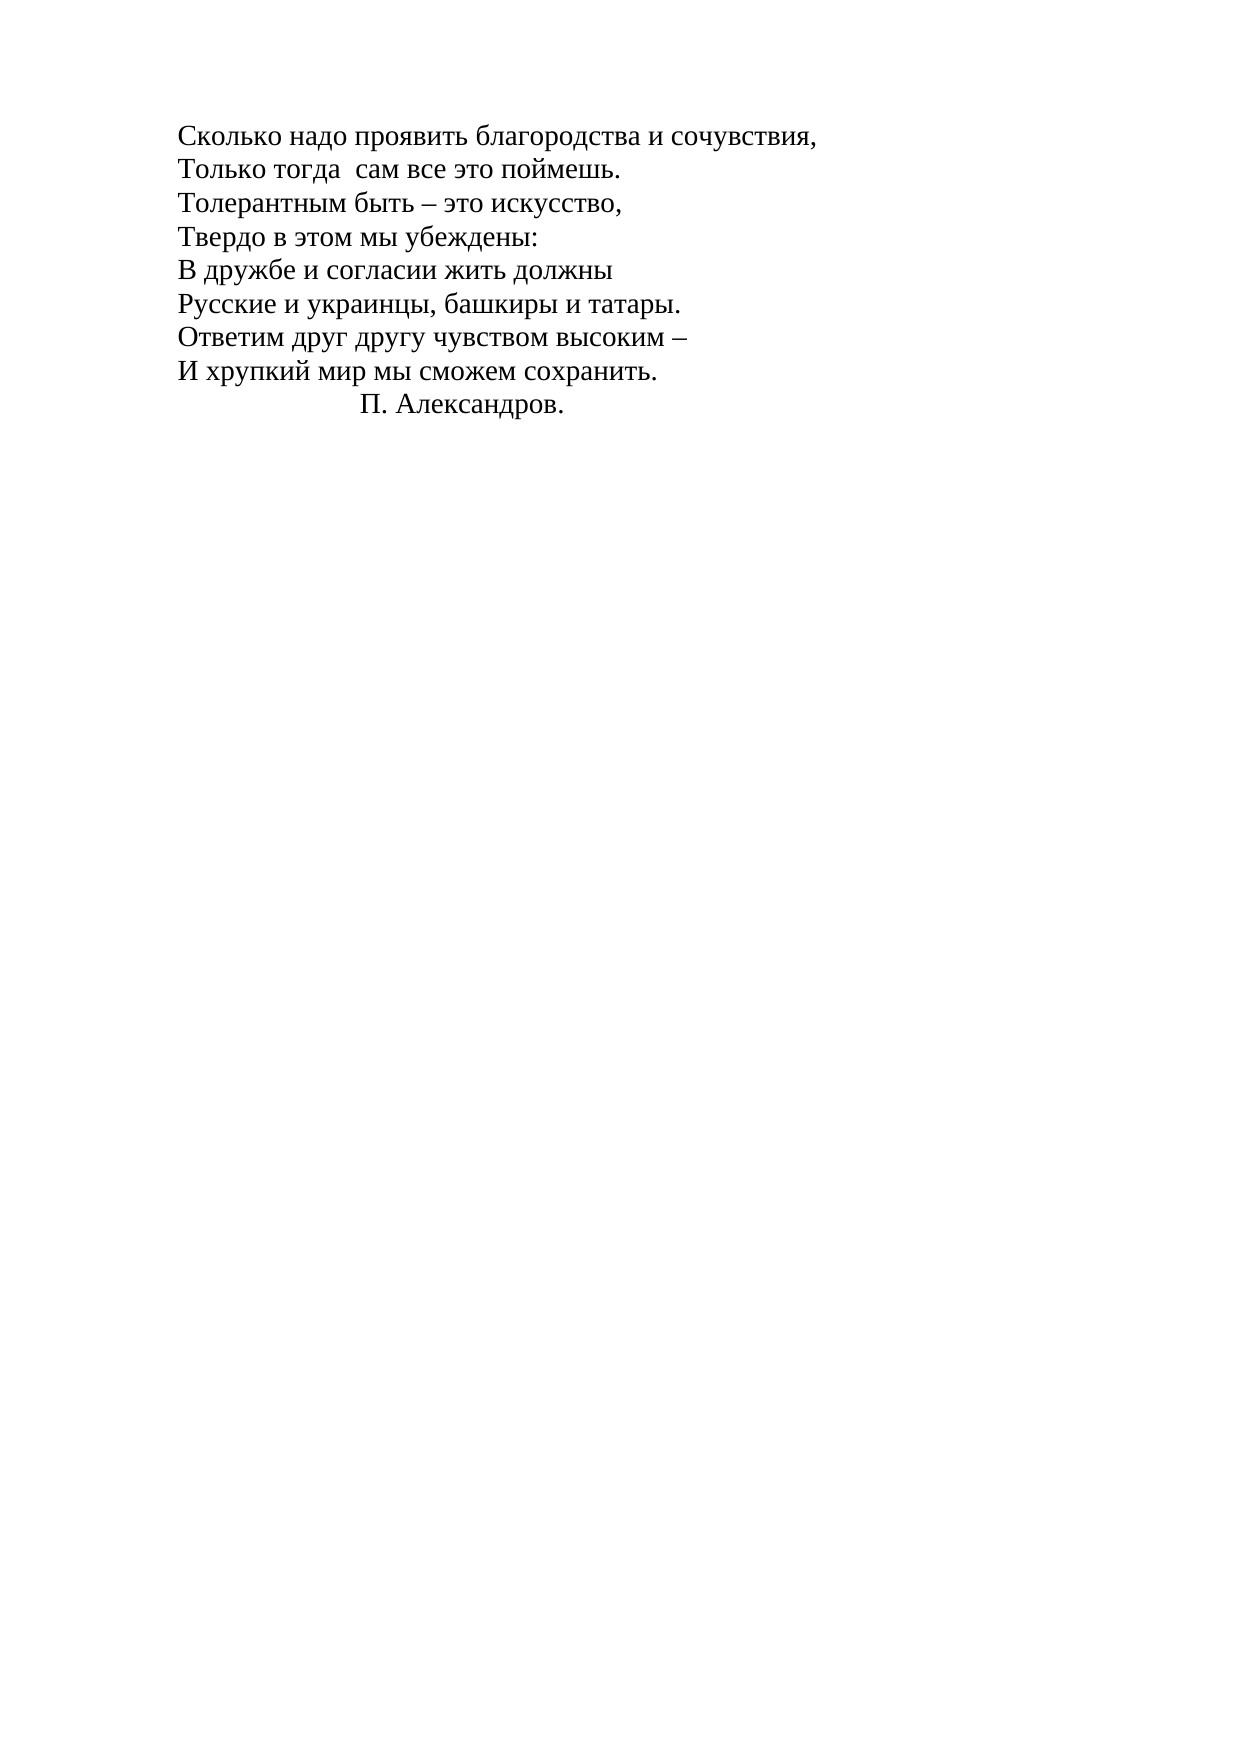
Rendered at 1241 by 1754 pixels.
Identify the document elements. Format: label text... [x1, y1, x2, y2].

text Сколько надо проявить благородства и сочувствия, [177, 118, 1152, 152]
text Только тогда сам все это поймешь. [177, 152, 1152, 185]
text П. Александров. [177, 386, 1152, 420]
text Толерантным быть – это искусство, [177, 185, 1152, 219]
text И хрупкий мир мы сможем сохранить. [177, 353, 1152, 386]
text В дружбе и согласии жить должны [177, 252, 1152, 286]
text Русские и украинцы, башкиры и татары. [177, 286, 1152, 319]
text Ответим друг другу чувством высоким – [177, 319, 1152, 353]
text Твердо в этом мы убеждены: [177, 219, 1152, 252]
